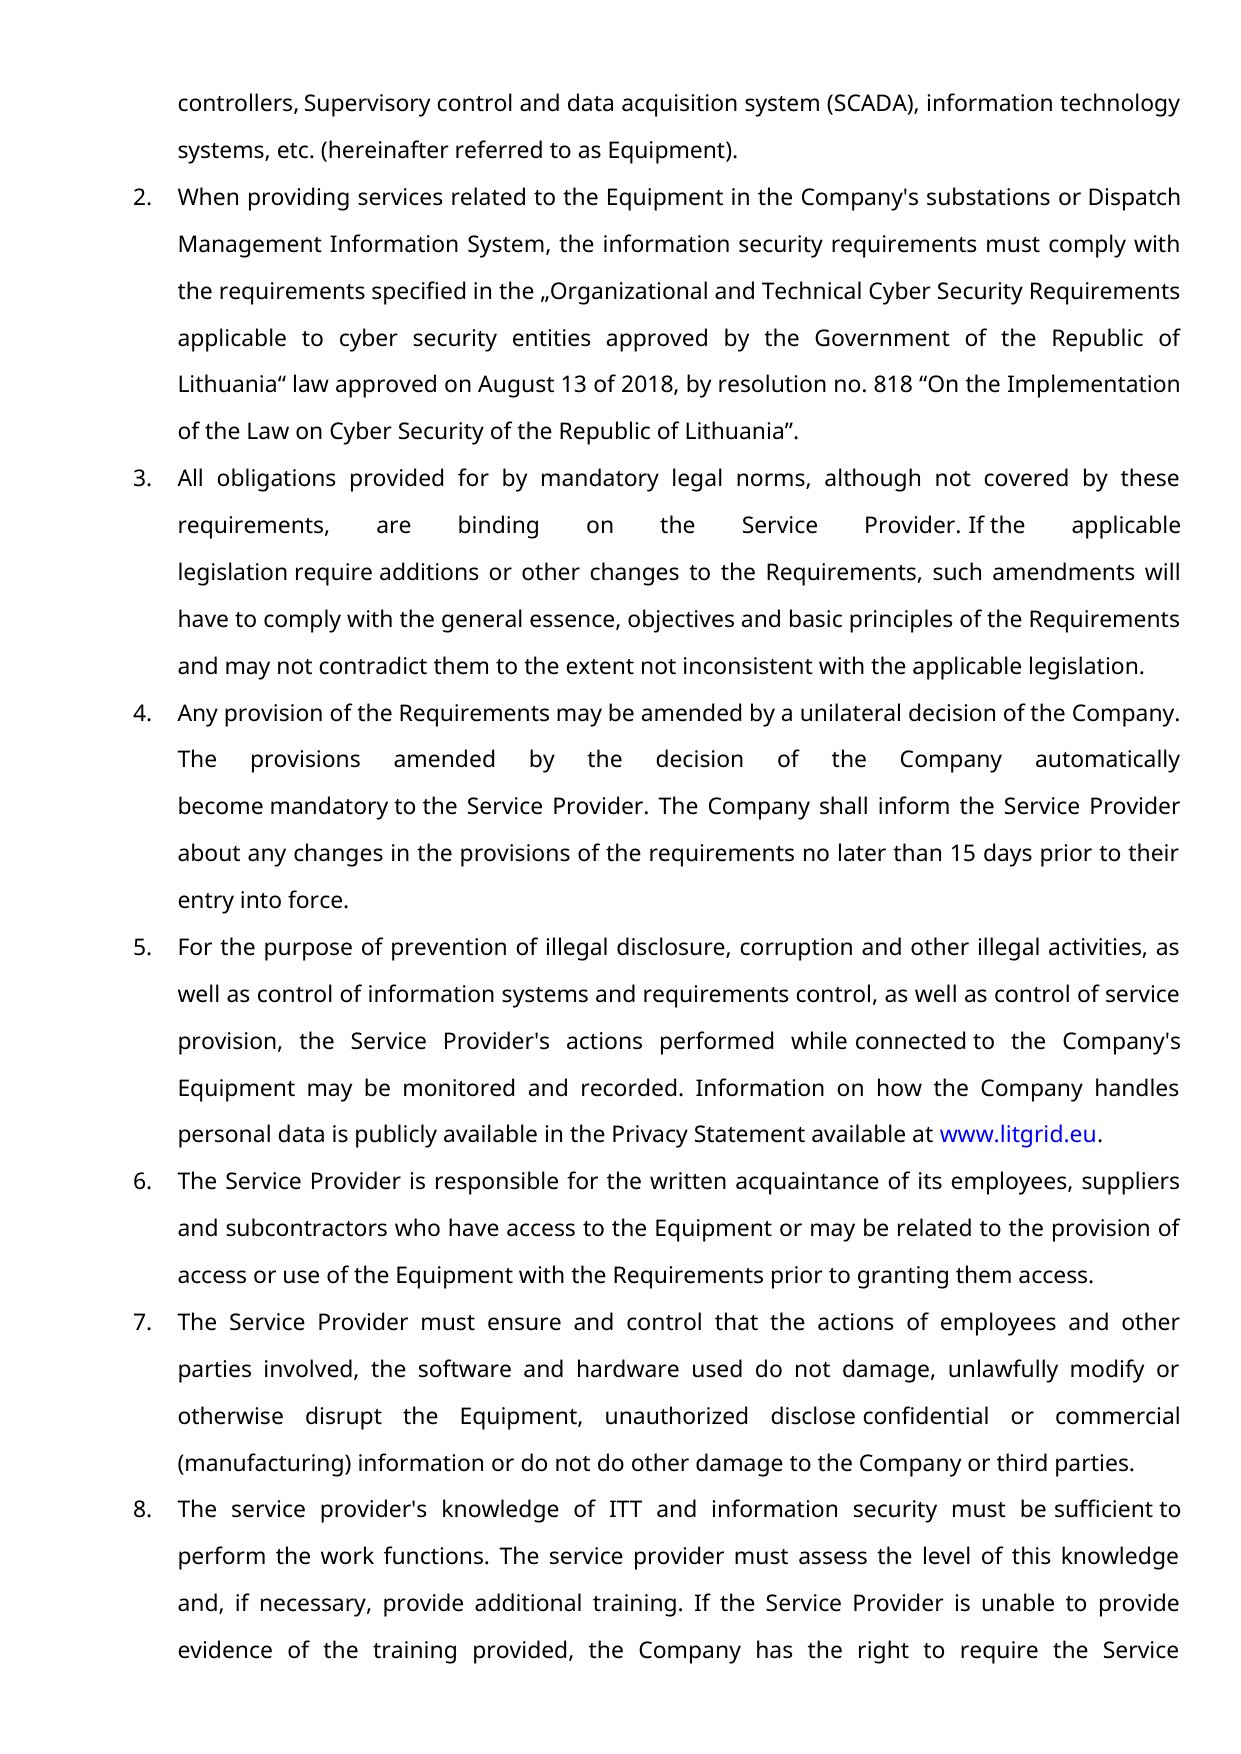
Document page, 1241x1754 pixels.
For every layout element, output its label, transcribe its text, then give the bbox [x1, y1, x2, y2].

text When providing services related to the Equipment in the Company's substations or Dispatch Management Information System, the information security requirements must comply with the requirements specified in the „Organizational and Technical Cyber Security Requirements applicable to cyber security entities approved by the Government of the Republic of Lithuania“ law approved on August 13 of 2018, by resolution no. 818 “On the Implementation of the Law on Cyber Security of the Republic of Lithuania”. [133, 181, 1181, 446]
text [133, 1493, 1181, 1665]
text The Service Provider is responsible for the written acquaintance of its employees, suppliers and subcontractors who have access to the Equipment or may be related to the provision of access or use of the Equipment with the Requirements prior to granting them access. [133, 1165, 1181, 1290]
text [133, 87, 1181, 165]
text For the purpose of prevention of illegal disclosure, corruption and other illegal activities, as well as control of information systems and requirements control, as well as control of service provision, the Service Provider's actions performed while connected to the Company's Equipment may be monitored and recorded. Information on how the Company handles personal data is publicly available in the Privacy Statement available at www.litgrid.eu. [133, 931, 1181, 1149]
text All obligations provided for by mandatory legal norms, although not covered by these requirements, are binding on the Service Provider. If the applicable legislation require additions or other changes to the Requirements, such amendments will have to comply with the general essence, objectives and basic principles of the Requirements and may not contradict them to the extent not inconsistent with the applicable legislation. [133, 462, 1181, 681]
text The Service Provider must ensure and control that the actions of employees and other parties involved, the software and hardware used do not damage, unlawfully modify or otherwise disrupt the Equipment, unauthorized disclose confidential or commercial (manufacturing) information or do not do other damage to the Company or third parties. [133, 1306, 1181, 1478]
text Any provision of the Requirements may be amended by a unilateral decision of the Company. The provisions amended by the decision of the Company automatically become mandatory to the Service Provider. The Company shall inform the Service Provider about any changes in the provisions of the requirements no later than 15 days prior to their entry into force. [133, 696, 1181, 915]
